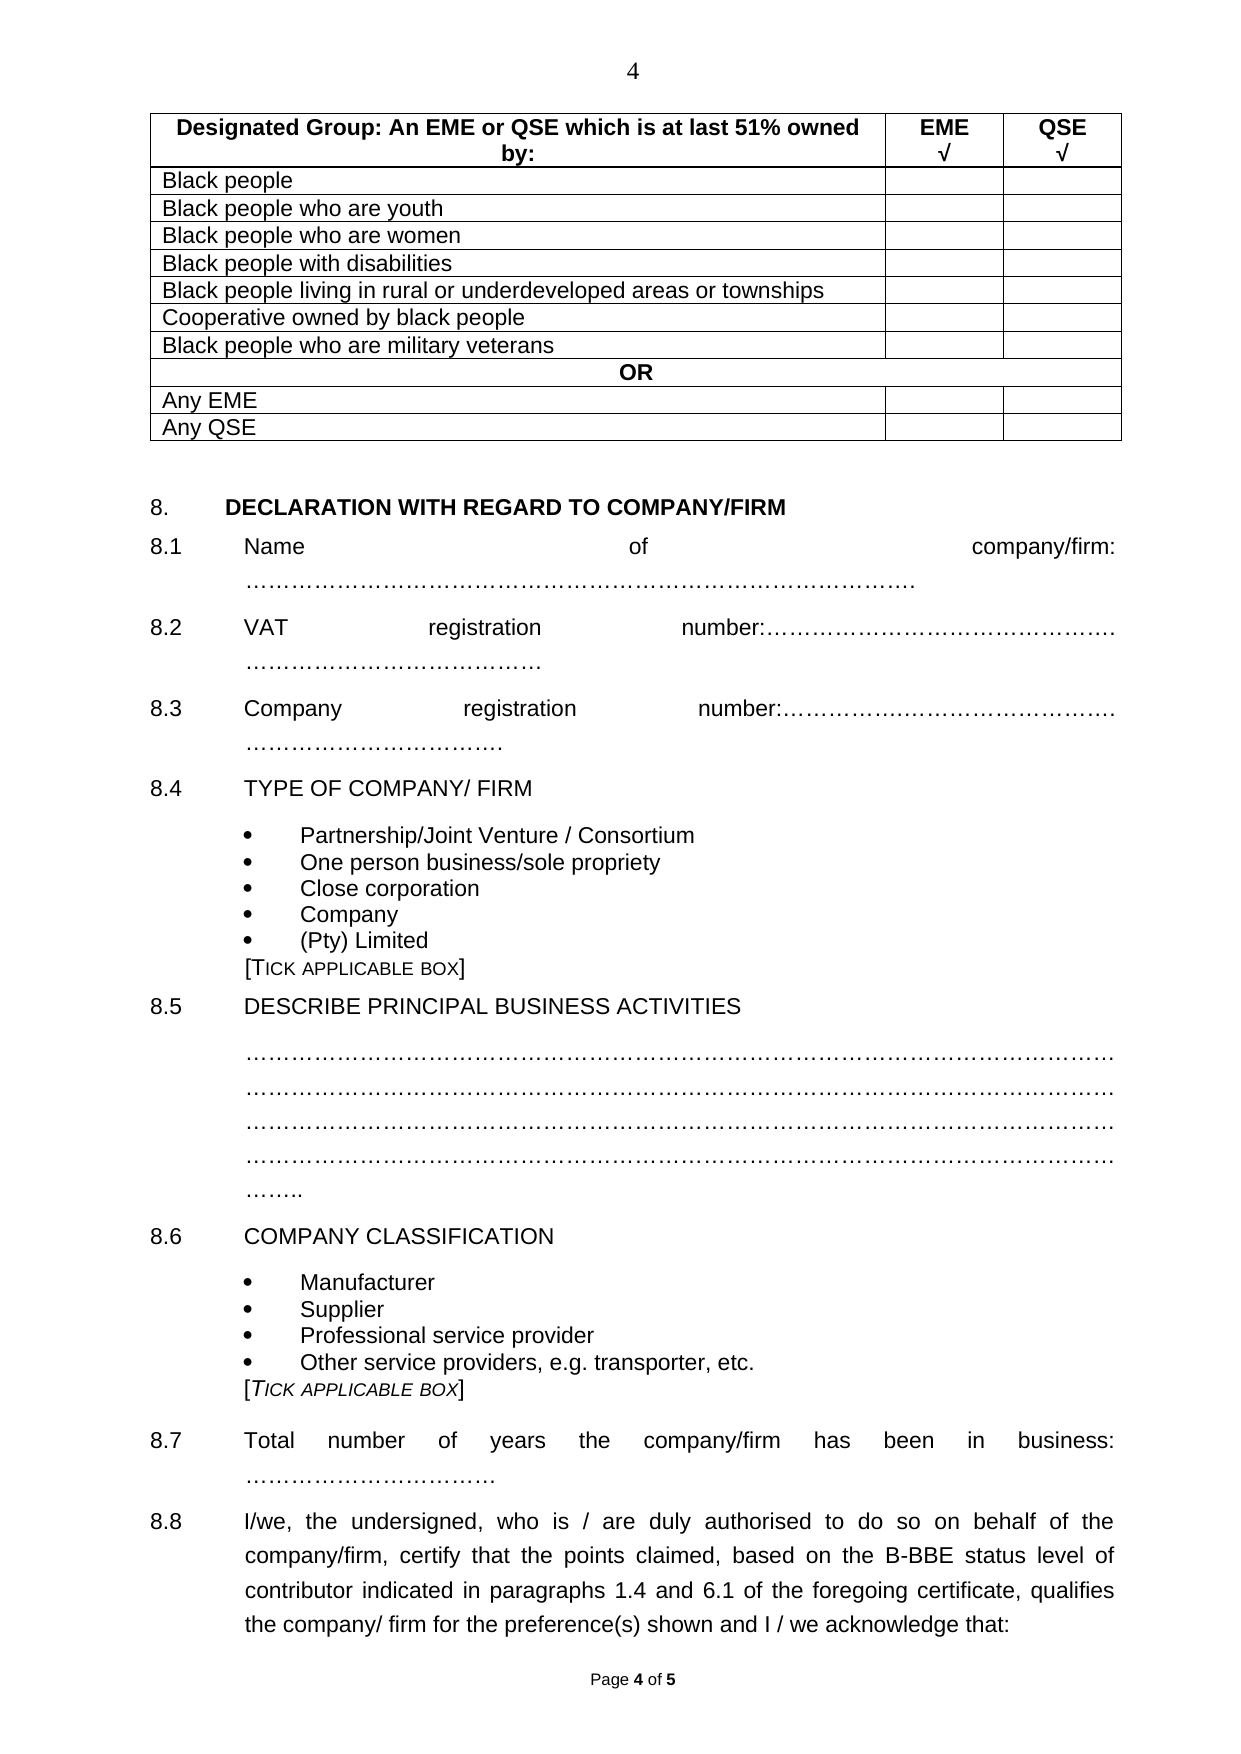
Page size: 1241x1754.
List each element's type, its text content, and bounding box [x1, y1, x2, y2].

table_header QSE √ [1004, 114, 1121, 166]
text Close corporation [244, 875, 1116, 901]
table_cell [886, 250, 1003, 276]
table_cell Black people who are youth [151, 195, 885, 221]
table_cell [1004, 277, 1121, 303]
text Manufacturer [244, 1269, 1116, 1296]
table_cell Black people who are women [151, 222, 885, 248]
text ………………………………………………………………………………………………………………………………………………………………………………………………………………………………………………………………………………………………………………………………………………………………………………………………………………………….. [244, 1039, 1116, 1202]
text Other service providers, e.g. transporter, etc. [244, 1348, 1116, 1375]
table_cell [1004, 387, 1121, 413]
table_cell [886, 195, 1003, 221]
text [Tick applicable box] [244, 1375, 1116, 1401]
table_cell Black people with disabilities [151, 250, 885, 276]
table_cell [1004, 195, 1121, 221]
table_cell Any QSE [151, 414, 885, 440]
list I/we, the undersigned, who is / are duly authorised to do so on behalf of the company/firm, certify that the points claimed, based on the B-BBE status level of contributor indicated in paragraphs 1.4 and 6.1 of the foregoing certificate, qualifies the company/ firm for the preference(s) shown and I / we acknowledge that: [150, 1508, 1116, 1637]
table_header Designated Group: An EME or QSE which is at last 51% owned by: [151, 114, 885, 166]
table_cell OR [151, 359, 1121, 386]
text Supplier [244, 1296, 1116, 1322]
table_cell [886, 222, 1003, 248]
list DECLARATION WITH REGARD TO COMPANY/FIRM [150, 494, 1116, 520]
table_cell [1004, 332, 1121, 358]
table_cell [886, 277, 1003, 303]
table_cell Any EME [151, 387, 885, 413]
list Company registration number:…………….……………………….……………………………. [150, 694, 1116, 755]
text Professional service provider [244, 1322, 1116, 1348]
table_header EME √ [886, 114, 1003, 166]
text Partnership/Joint Venture / Consortium [244, 822, 1116, 848]
table_cell [886, 414, 1003, 440]
table_cell [1004, 168, 1121, 194]
table_cell [886, 304, 1003, 331]
list Name of company/firm:……………………………………………………………………………. [150, 533, 1116, 593]
table_cell [1004, 250, 1121, 276]
table_cell Black people living in rural or underdeveloped areas or townships [151, 277, 885, 303]
list TYPE OF COMPANY/ FIRM [150, 775, 1116, 802]
table_cell Black people [151, 168, 885, 194]
list VAT registration number:……………………………………….………………………………… [150, 614, 1116, 674]
text [Tick applicable box] [244, 954, 1116, 980]
table_cell Cooperative owned by black people [151, 304, 885, 331]
text Company [244, 901, 1116, 927]
list Total number of years the company/firm has been in business:…………………………… [150, 1427, 1116, 1488]
table_cell [886, 332, 1003, 358]
table_cell Black people who are military veterans [151, 332, 885, 358]
list DESCRIBE PRINCIPAL BUSINESS ACTIVITIES [150, 993, 1116, 1019]
text (Pty) Limited [244, 927, 1116, 954]
list COMPANY CLASSIFICATION [150, 1223, 1116, 1249]
table_cell [1004, 304, 1121, 331]
text One person business/sole propriety [244, 848, 1116, 875]
table_cell [1004, 222, 1121, 248]
table_cell [886, 387, 1003, 413]
table_cell [1004, 414, 1121, 440]
table_cell [886, 168, 1003, 194]
